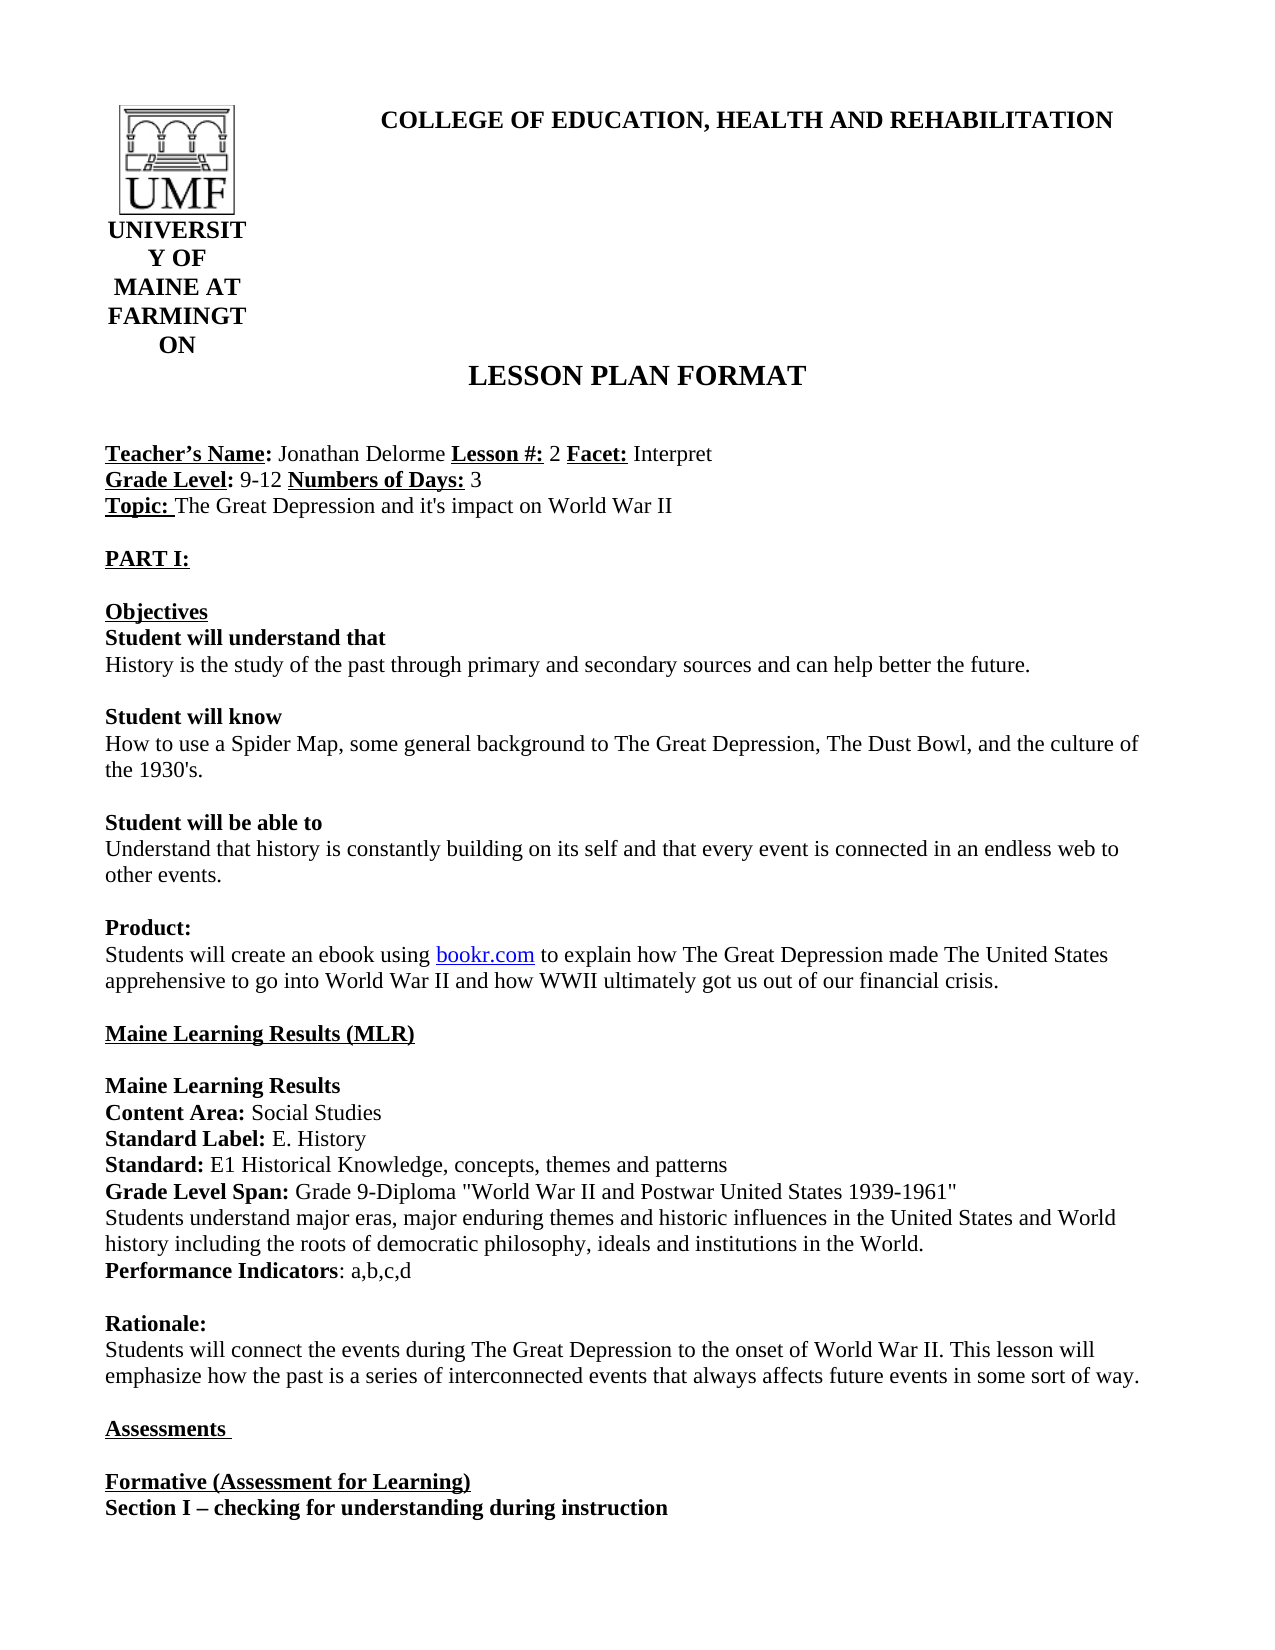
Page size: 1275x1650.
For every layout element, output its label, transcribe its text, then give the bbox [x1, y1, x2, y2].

text LESSON PLAN FORMAT [105, 358, 1170, 392]
picture [119, 105, 235, 215]
text COLLEGE OF EDUCATION, HEALTH AND REHABILITATION [324, 105, 1170, 134]
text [105, 440, 1170, 1520]
